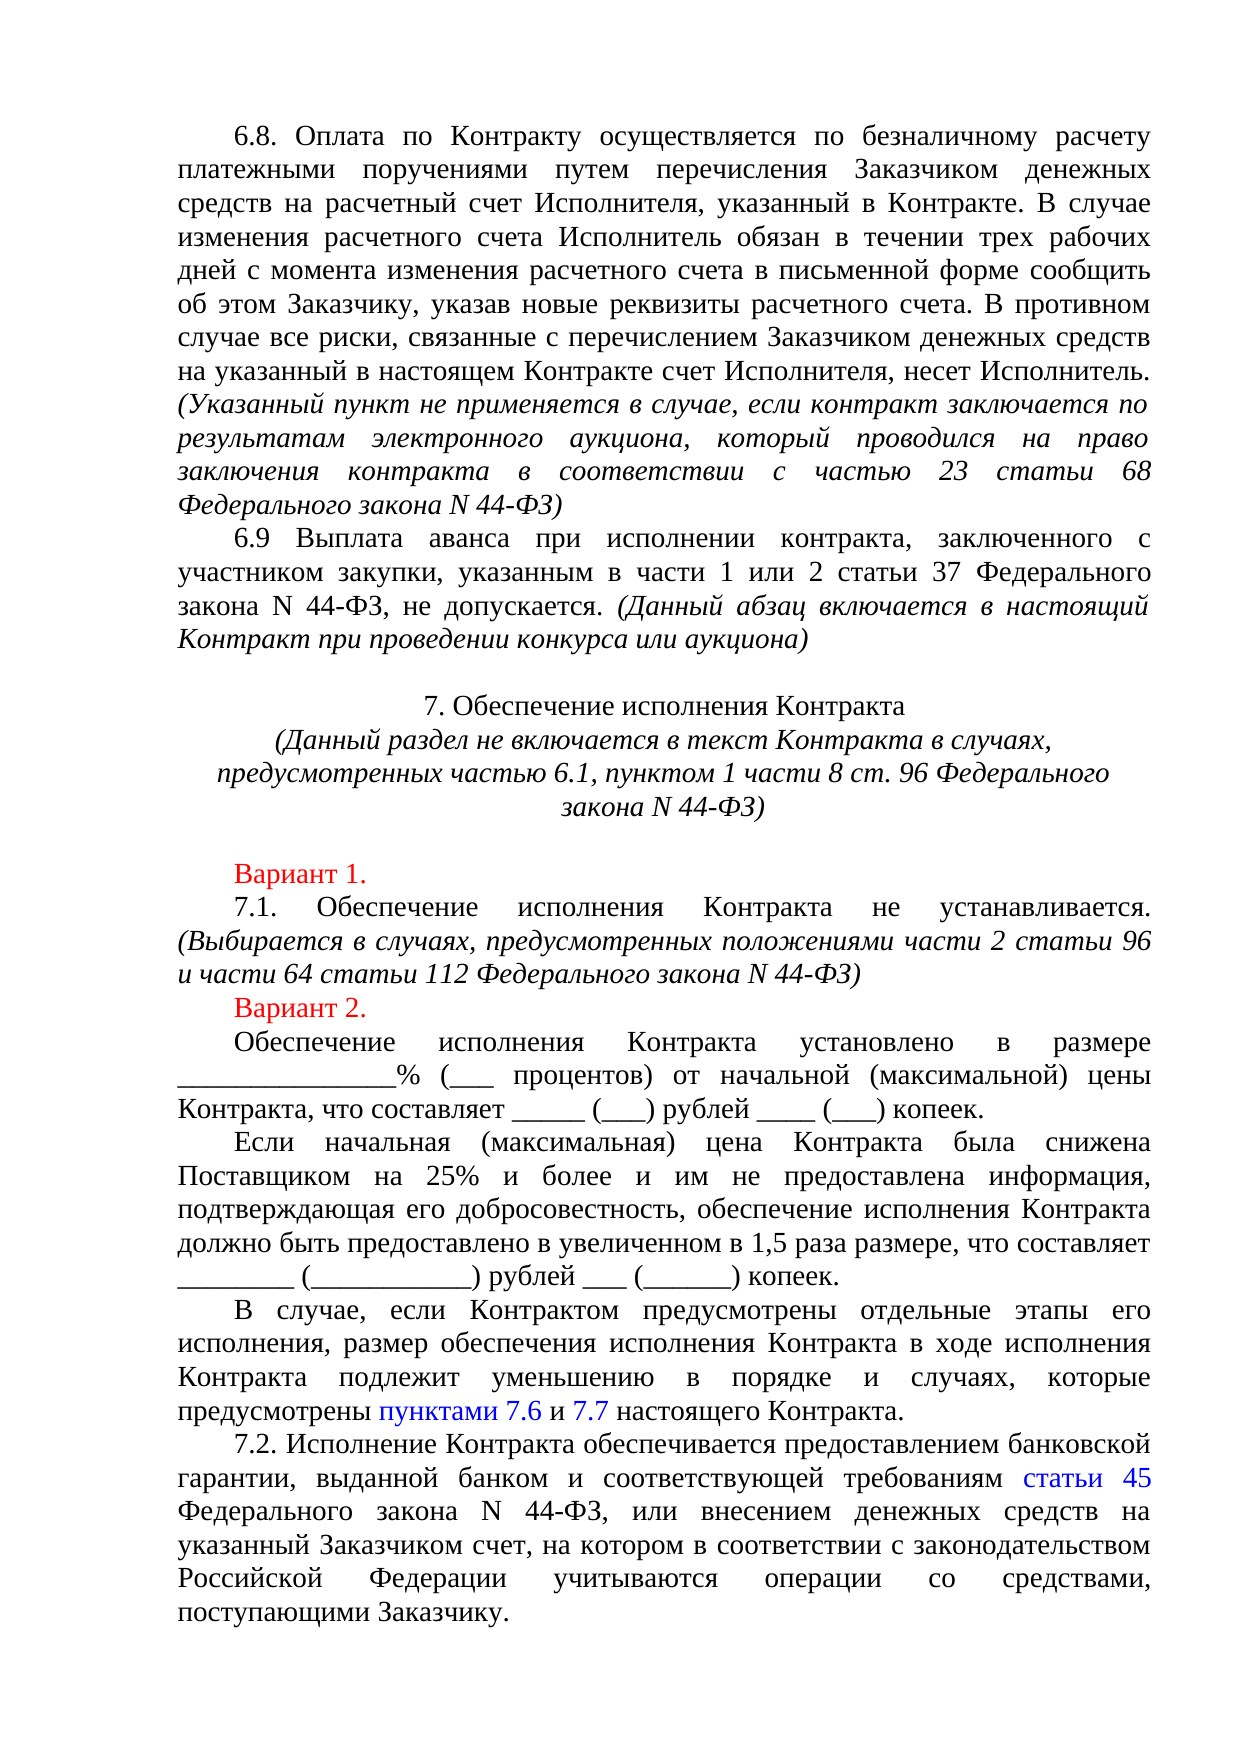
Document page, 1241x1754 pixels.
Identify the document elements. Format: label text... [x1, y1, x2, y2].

text Если начальная (максимальная) цена Контракта была снижена Поставщиком на 25% и более и им не предоставлена информация, подтверждающая его добросовестность, обеспечение исполнения Контракта должно быть предоставлено в увеличенном в 1,5 раза размере, что составляет ________ (___________) рублей ___ (______) копеек. [177, 1124, 1152, 1292]
text 6.8. Оплата по Контракту осуществляется по безналичному расчету платежными поручениями путем перечисления Заказчиком денежных средств на расчетный счет Исполнителя, указанный в Контракте. В случае изменения расчетного счета Исполнитель обязан в течении трех рабочих дней с момента изменения расчетного счета в письменной форме сообщить об этом Заказчику, указав новые реквизиты расчетного счета. В противном случае все риски, связанные с перечислением Заказчиком денежных средств на указанный в настоящем Контракте счет Исполнителя, несет Исполнитель. (Указанный пункт не применяется в случае, если контракт заключается по результатам электронного аукциона, который проводился на право заключения контракта в соответствии с частью 23 статьи 68 Федерального закона N 44-ФЗ) [177, 118, 1152, 521]
text 7.2. Исполнение Контракта обеспечивается предоставлением банковской гарантии, выданной банком и соответствующей требованиям статьи 45 Федерального закона N 44-ФЗ, или внесением денежных средств на указанный Заказчиком счет, на котором в соответствии с законодательством Российской Федерации учитываются операции со средствами, поступающими Заказчику. [177, 1426, 1152, 1627]
text 7. Обеспечение исполнения Контракта [177, 688, 1152, 722]
text 6.9 Выплата аванса при исполнении контракта, заключенного с участником закупки, указанным в части 1 или 2 статьи 37 Федерального закона N 44-ФЗ, не допускается. (Данный абзац включается в настоящий Контракт при проведении конкурса или аукциона) [177, 521, 1152, 655]
text Вариант 1. [177, 856, 1152, 889]
text Обеспечение исполнения Контракта установлено в размере _______________% (___ процентов) от начальной (максимальной) цены Контракта, что составляет _____ (___) рублей ____ (___) копеек. [177, 1024, 1152, 1124]
text 7.1. Обеспечение исполнения Контракта не устанавливается. (Выбирается в случаях, предусмотренных положениями части 2 статьи 96 и части 64 статьи 112 Федерального закона N 44-ФЗ) [177, 889, 1152, 990]
text Вариант 2. [177, 990, 1152, 1024]
text В случае, если Контрактом предусмотрены отдельные этапы его исполнения, размер обеспечения исполнения Контракта в ходе исполнения Контракта подлежит уменьшению в порядке и случаях, которые предусмотрены пунктами 7.6 и 7.7 настоящего Контракта. [177, 1292, 1152, 1426]
text (Данный раздел не включается в текст Контракта в случаях, предусмотренных частью 6.1, пунктом 1 части 8 ст. 96 Федерального закона N 44-ФЗ) [177, 722, 1152, 822]
